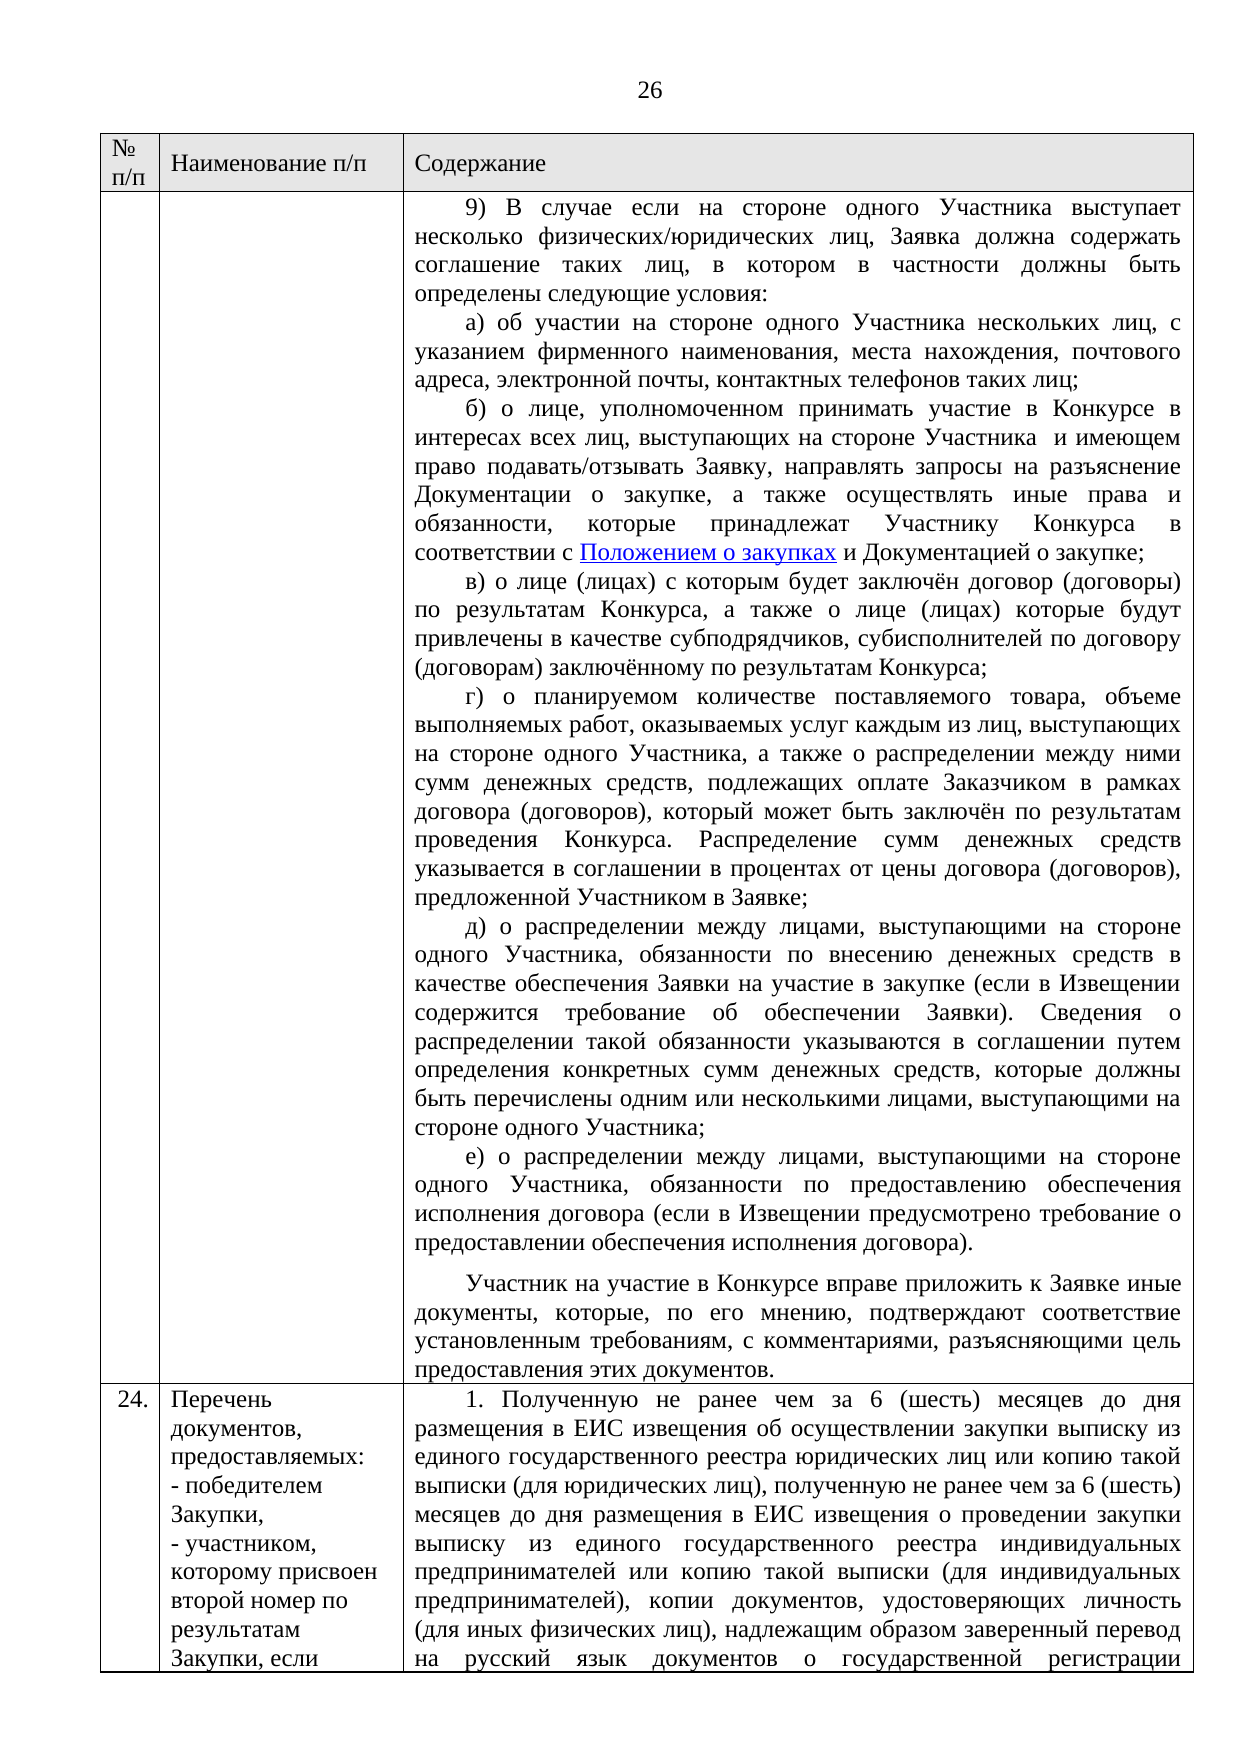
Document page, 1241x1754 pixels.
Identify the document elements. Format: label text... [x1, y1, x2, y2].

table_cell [160, 192, 403, 1383]
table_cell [160, 1384, 403, 1671]
table_header Содержание [404, 134, 1193, 191]
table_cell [404, 1384, 1193, 1671]
table_header № п/п [101, 134, 159, 191]
table_cell [101, 192, 159, 1383]
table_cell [404, 192, 1193, 1383]
table_header Наименование п/п [160, 134, 403, 191]
table_cell [101, 1384, 159, 1671]
